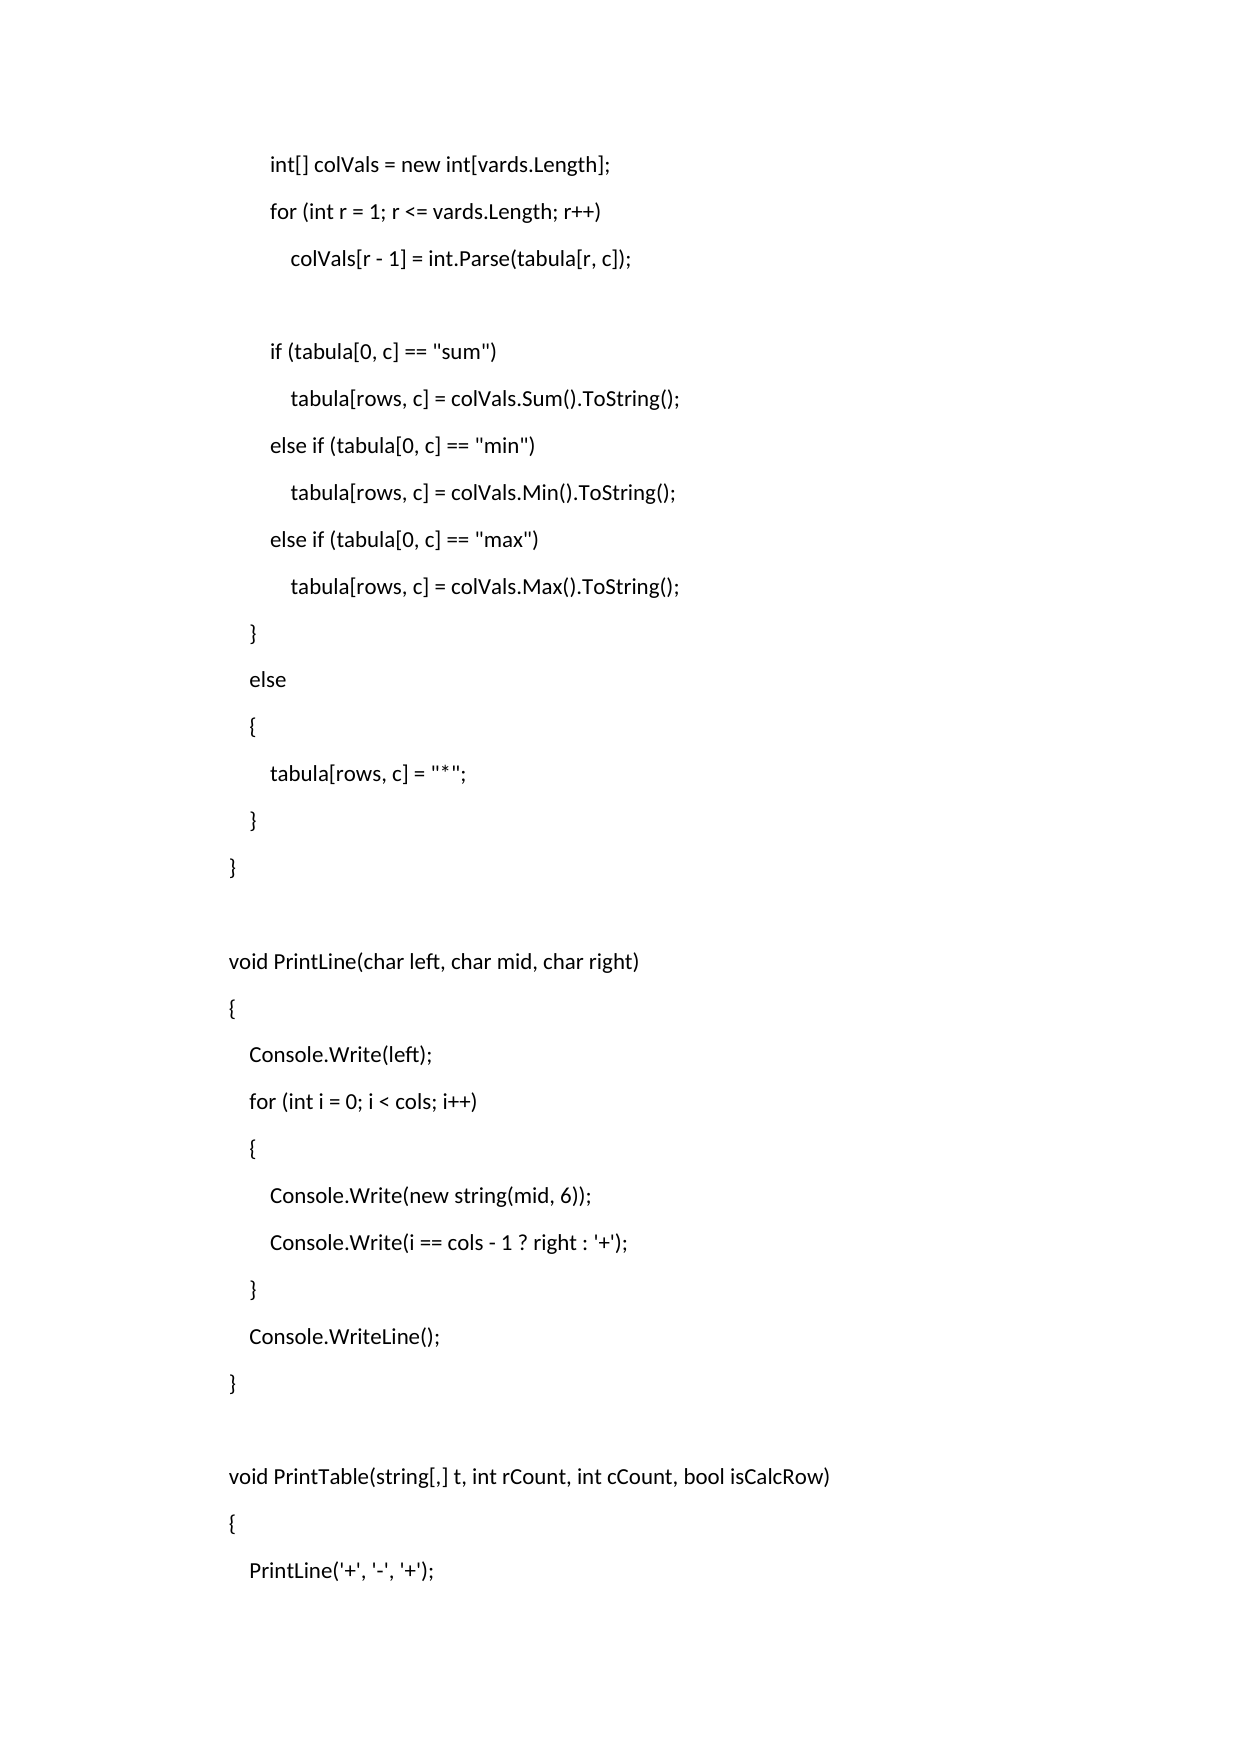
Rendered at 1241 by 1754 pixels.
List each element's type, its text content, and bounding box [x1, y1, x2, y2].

text } [187, 1369, 1053, 1397]
text { [187, 994, 1053, 1022]
text tabula[rows, c] = colVals.Min().ToString(); [187, 478, 1053, 506]
text Console.Write(i == cols - 1 ? right : '+'); [187, 1228, 1053, 1256]
text int[] colVals = new int[vards.Length]; [187, 150, 1053, 178]
text } [187, 1275, 1053, 1303]
text else [187, 666, 1053, 694]
text tabula[rows, c] = "*"; [187, 759, 1053, 787]
text void PrintTable(string[,] t, int rCount, int cCount, bool isCalcRow) [187, 1462, 1053, 1491]
text { [187, 712, 1053, 741]
text { [187, 1134, 1053, 1162]
text PrintLine('+', '-', '+'); [187, 1556, 1053, 1584]
text if (tabula[0, c] == "sum") [187, 337, 1053, 366]
text Console.Write(left); [187, 1041, 1053, 1069]
text Console.WriteLine(); [187, 1322, 1053, 1350]
text { [187, 1509, 1053, 1537]
text colVals[r - 1] = int.Parse(tabula[r, c]); [187, 244, 1053, 272]
text } [187, 853, 1053, 881]
text void PrintLine(char left, char mid, char right) [187, 947, 1053, 975]
text } [187, 806, 1053, 834]
text } [187, 619, 1053, 647]
text tabula[rows, c] = colVals.Max().ToString(); [187, 572, 1053, 600]
text else if (tabula[0, c] == "max") [187, 525, 1053, 553]
text tabula[rows, c] = colVals.Sum().ToString(); [187, 384, 1053, 412]
text else if (tabula[0, c] == "min") [187, 431, 1053, 459]
text for (int r = 1; r <= vards.Length; r++) [187, 197, 1053, 225]
text for (int i = 0; i < cols; i++) [187, 1087, 1053, 1116]
text Console.Write(new string(mid, 6)); [187, 1181, 1053, 1209]
